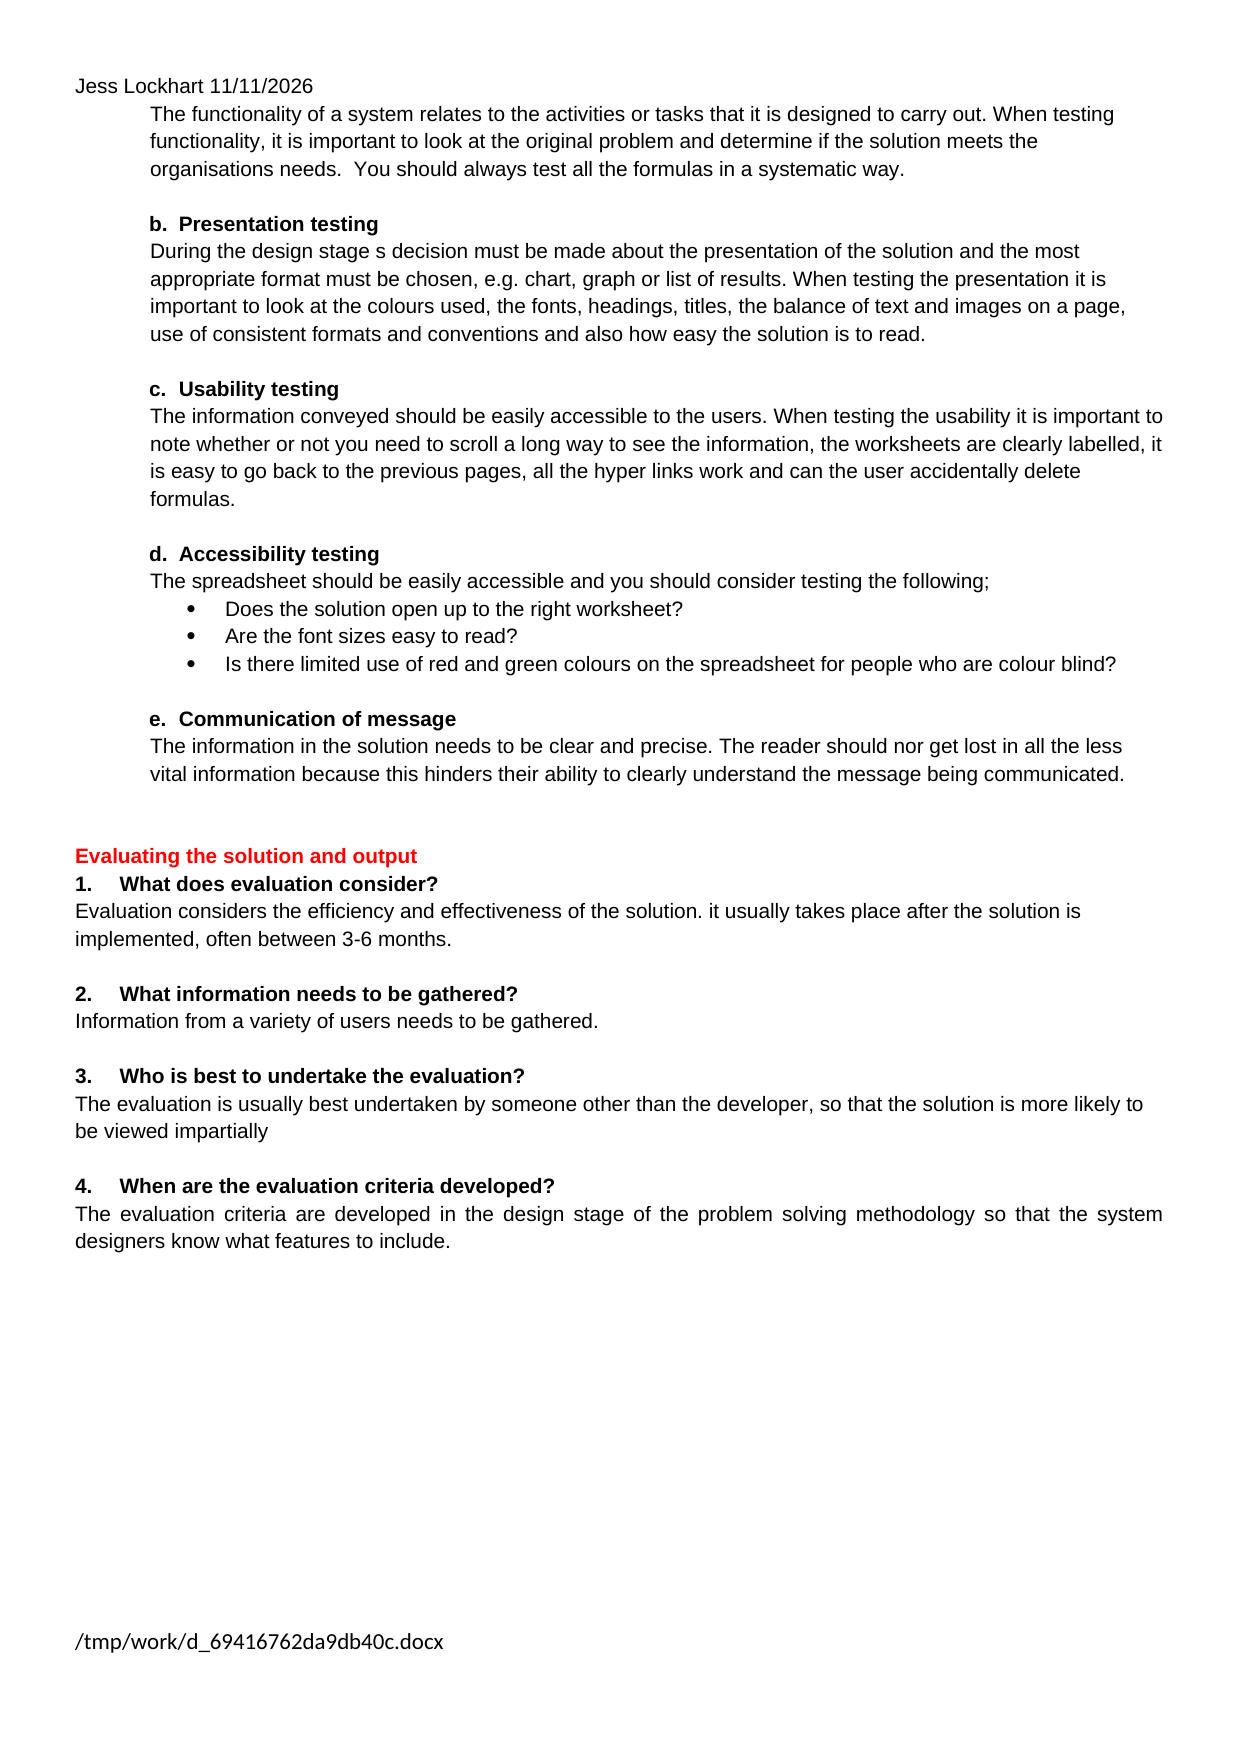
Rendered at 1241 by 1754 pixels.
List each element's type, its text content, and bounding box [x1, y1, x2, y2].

list Evaluating the solution and output [75, 844, 1165, 868]
list The information conveyed should be easily accessible to the users. When testing the usability it is important to note whether or not you need to scroll a long way to see the information, the worksheets are clearly labelled, it is easy to go back to the previous pages, all the hyper links work and can the user accidentally delete formulas. [150, 404, 1165, 511]
list The evaluation is usually best undertaken by someone other than the developer, so that the solution is more likely to be viewed impartially [75, 1092, 1165, 1143]
list Does the solution open up to the right worksheet? [187, 597, 1165, 621]
list Who is best to undertake the evaluation? [75, 1064, 1165, 1088]
list The functionality of a system relates to the activities or tasks that it is designed to carry out. When testing functionality, it is important to look at the original problem and determine if the solution meets the organisations needs. You should always test all the formulas in a systematic way. [150, 102, 1165, 181]
list Usability testing [149, 377, 1165, 401]
list Are the font sizes easy to read? [187, 624, 1165, 648]
list Is there limited use of red and green colours on the spreadsheet for people who are colour blind? [187, 652, 1165, 676]
list Evaluation considers the efficiency and effectiveness of the solution. it usually takes place after the solution is implemented, often between 3-6 months. [75, 899, 1165, 951]
list What does evaluation consider? [75, 872, 1165, 896]
list The information in the solution needs to be clear and precise. The reader should nor get lost in all the less vital information because this hinders their ability to clearly understand the message being communicated. [150, 734, 1165, 786]
list Information from a variety of users needs to be gathered. [75, 1009, 1165, 1033]
list The spreadsheet should be easily accessible and you should consider testing the following; [150, 569, 1165, 593]
list Accessibility testing [149, 542, 1165, 566]
list When are the evaluation criteria developed? [75, 1174, 1165, 1198]
list Presentation testing [149, 212, 1165, 236]
list During the design stage s decision must be made about the presentation of the solution and the most appropriate format must be chosen, e.g. chart, graph or list of results. When testing the presentation it is important to look at the colours used, the fonts, headings, titles, the balance of text and images on a page, use of consistent formats and conventions and also how easy the solution is to read. [150, 239, 1165, 346]
list The evaluation criteria are developed in the design stage of the problem solving methodology so that the system designers know what features to include. [75, 1202, 1165, 1253]
list Communication of message [149, 707, 1165, 731]
list What information needs to be gathered? [75, 982, 1165, 1006]
